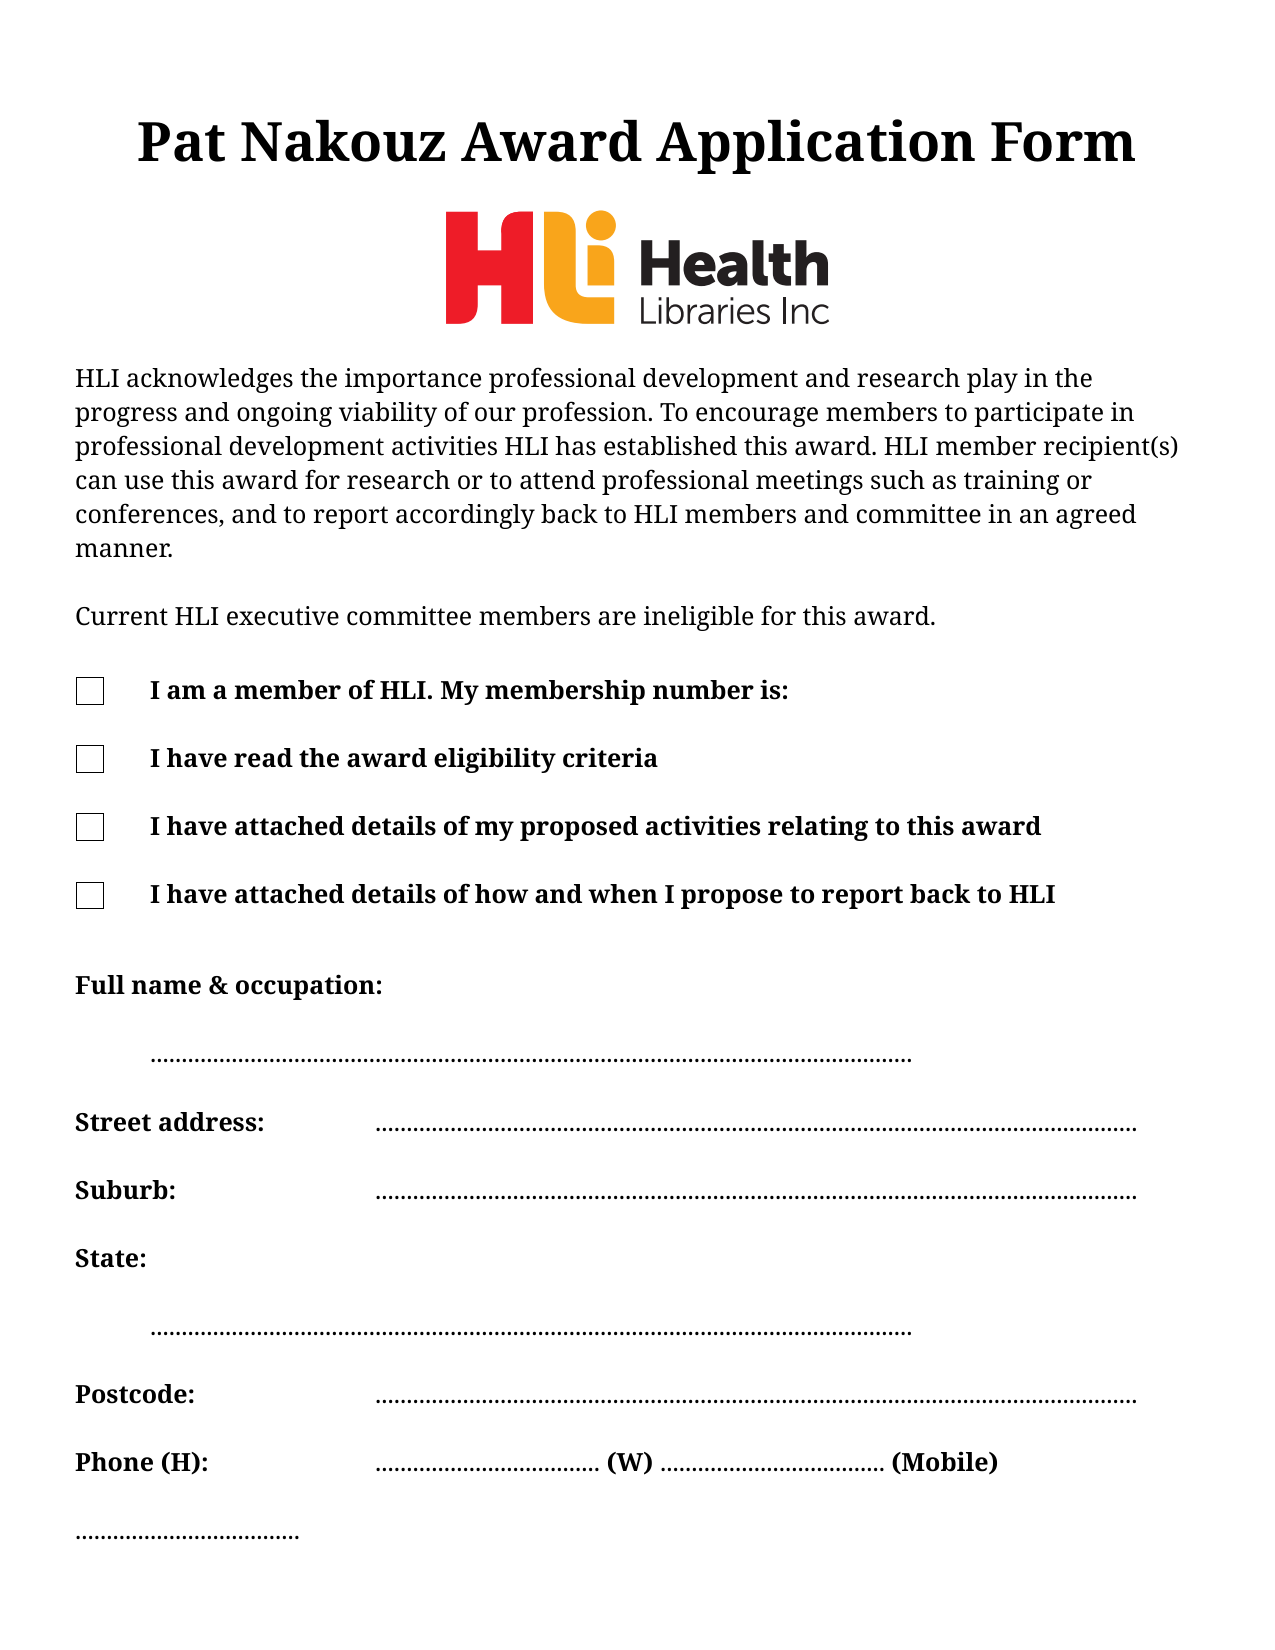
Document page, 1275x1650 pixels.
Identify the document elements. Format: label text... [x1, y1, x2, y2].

text Phone (H): .................................... (W) .................................... (Mobile) .................................... [75, 1445, 1200, 1547]
text Suburb: .......................................................................................................................... [75, 1172, 1200, 1206]
text Current HLI executive committee members are ineligible for this award. [75, 599, 1200, 633]
text I have attached details of how and when I propose to report back to HLI [75, 877, 1200, 911]
text I have read the award eligibility criteria [75, 741, 1200, 775]
text Pat Nakouz Award Application Form [75, 103, 1200, 177]
text I am a member of HLI. My membership number is: [75, 673, 1200, 707]
text HLI acknowledges the importance professional development and research play in the progress and ongoing viability of our profession. To encourage members to participate in professional development activities HLI has established this award. HLI member recipient(s) can use this award for research or to attend professional meetings such as training or conferences, and to report accordingly back to HLI members and committee in an agreed manner. [75, 361, 1200, 565]
picture [444, 208, 831, 327]
text Postcode: .......................................................................................................................... [75, 1377, 1200, 1411]
text Full name & occupation: .......................................................................................................................... [75, 968, 1200, 1070]
text Street address: .......................................................................................................................... [75, 1104, 1200, 1138]
text I have attached details of my proposed activities relating to this award [75, 809, 1200, 843]
text State: .......................................................................................................................... [75, 1241, 1200, 1343]
